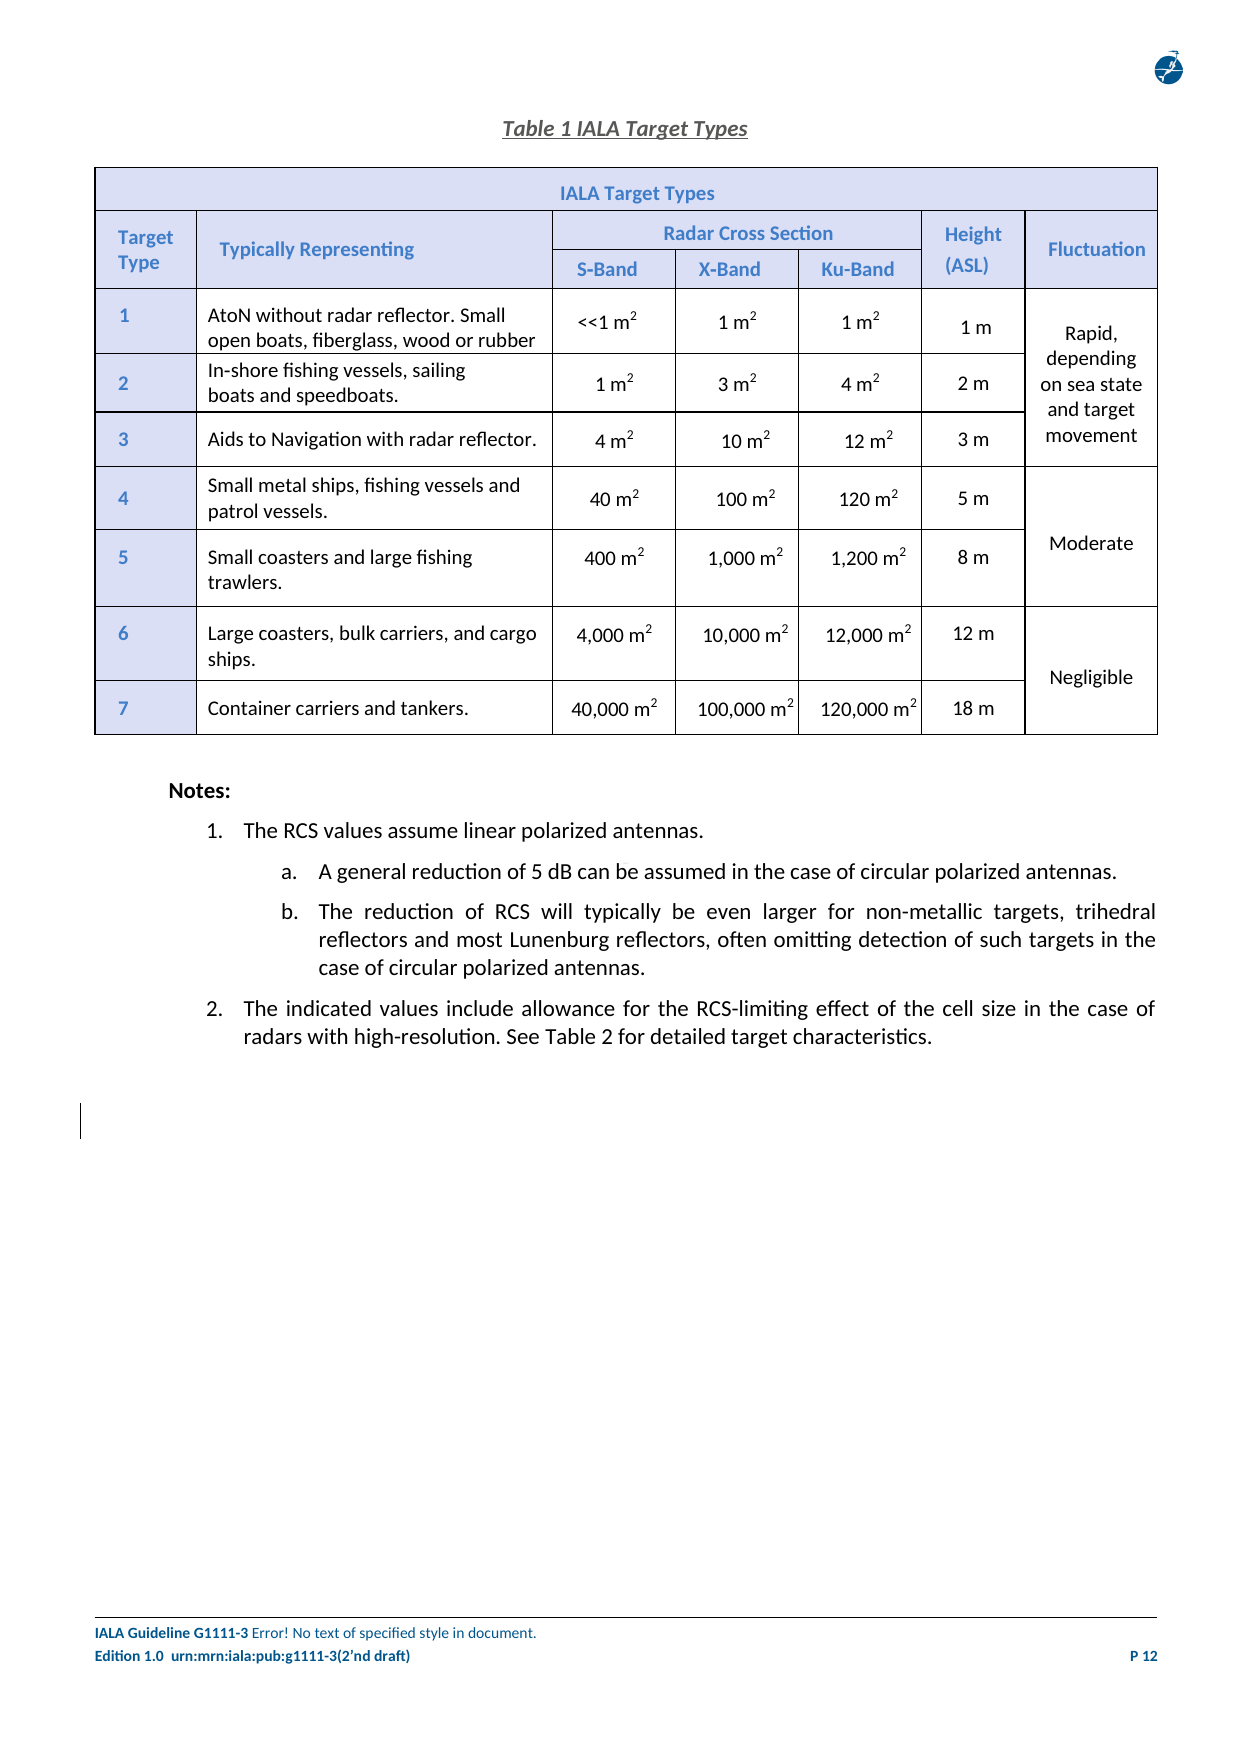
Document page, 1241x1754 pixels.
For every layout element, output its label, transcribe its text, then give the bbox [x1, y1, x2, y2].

text Table 1 IALA Target Types [94, 114, 1157, 142]
table_cell 1 m2 [553, 354, 675, 411]
table_cell 1 m2 [799, 289, 921, 353]
table_cell Small metal ships, fishing vessels and patrol vessels. [197, 467, 552, 529]
table_cell Rapid, depending on sea state and target movement [1026, 289, 1157, 466]
table_cell Small coasters and large fishing trawlers. [197, 530, 552, 606]
table_cell 5 [96, 530, 196, 606]
list The indicated values include allowance for the RCS-limiting effect of the cell size in the case of radars with high-resolution. See Table 2 for detailed target characteristics. [206, 994, 1157, 1050]
table_cell 400 m2 [553, 530, 675, 606]
table_cell Target Type [96, 211, 196, 288]
picture [1123, 0, 1241, 119]
table_cell 1 m [922, 289, 1024, 353]
table_cell 1,200 m2 [799, 530, 921, 606]
table_cell Ku-Band [799, 250, 921, 288]
table_cell 4 m2 [553, 413, 675, 466]
table_cell 120,000 m2 [799, 681, 921, 734]
table_cell 12 m [922, 607, 1024, 680]
table_cell 1 [96, 289, 196, 353]
list The reduction of RCS will typically be even larger for non-metallic targets, trihedral reflectors and most Lunenburg reflectors, often omitting detection of such targets in the case of circular polarized antennas. [281, 897, 1157, 981]
table_cell Fluctuation [1026, 211, 1157, 288]
table_cell 6 [96, 607, 196, 680]
table_cell 12 m2 [799, 413, 921, 466]
table_cell 40,000 m2 [553, 681, 675, 734]
table_cell 18 m [922, 681, 1024, 734]
table_cell 40 m2 [553, 467, 675, 529]
table_cell <<1 m2 [553, 289, 675, 353]
table_cell 4,000 m2 [553, 607, 675, 680]
table_cell 2 m [922, 354, 1024, 411]
table_cell S‐Band [553, 250, 675, 288]
table_cell Negligible [1026, 607, 1157, 734]
table_cell 3 [96, 413, 196, 466]
table_cell X‐Band [676, 250, 798, 288]
table_cell 10 m2 [676, 413, 798, 466]
table_cell 10,000 m2 [676, 607, 798, 680]
table_cell Height (ASL) [922, 211, 1024, 288]
table_cell 1 m2 [676, 289, 798, 353]
table_cell Typically Representing [197, 211, 552, 288]
table_cell 2 [96, 354, 196, 411]
table_cell 1,000 m2 [676, 530, 798, 606]
table_cell 100 m2 [676, 467, 798, 529]
table_cell Container carriers and tankers. [197, 681, 552, 734]
table_header IALA Target Types [96, 168, 1157, 210]
table_cell Large coasters, bulk carriers, and cargo ships. [197, 607, 552, 680]
table_cell Aids to Navigation with radar reflector. [197, 413, 552, 466]
table_cell 8 m [922, 530, 1024, 606]
table_cell 120 m2 [799, 467, 921, 529]
table_cell 3 m2 [676, 354, 798, 411]
table_cell 12,000 m2 [799, 607, 921, 680]
table_cell AtoN without radar reflector. Small open boats, fiberglass, wood or rubber [197, 289, 552, 353]
list A general reduction of 5 dB can be assumed in the case of circular polarized antennas. [281, 857, 1157, 885]
table_cell Radar Cross Section [553, 211, 921, 249]
list The RCS values assume linear polarized antennas. [206, 816, 1157, 844]
table_cell 4 m2 [799, 354, 921, 411]
table_cell 100,000 m2 [676, 681, 798, 734]
table_cell 4 [96, 467, 196, 529]
table_cell 5 m [922, 467, 1024, 529]
table_cell In‐shore fishing vessels, sailing boats and speedboats. [197, 354, 552, 411]
table_cell 3 m [922, 413, 1024, 466]
table_cell 7 [96, 681, 196, 734]
text Notes: [168, 776, 1157, 804]
table_cell Moderate [1026, 467, 1157, 606]
